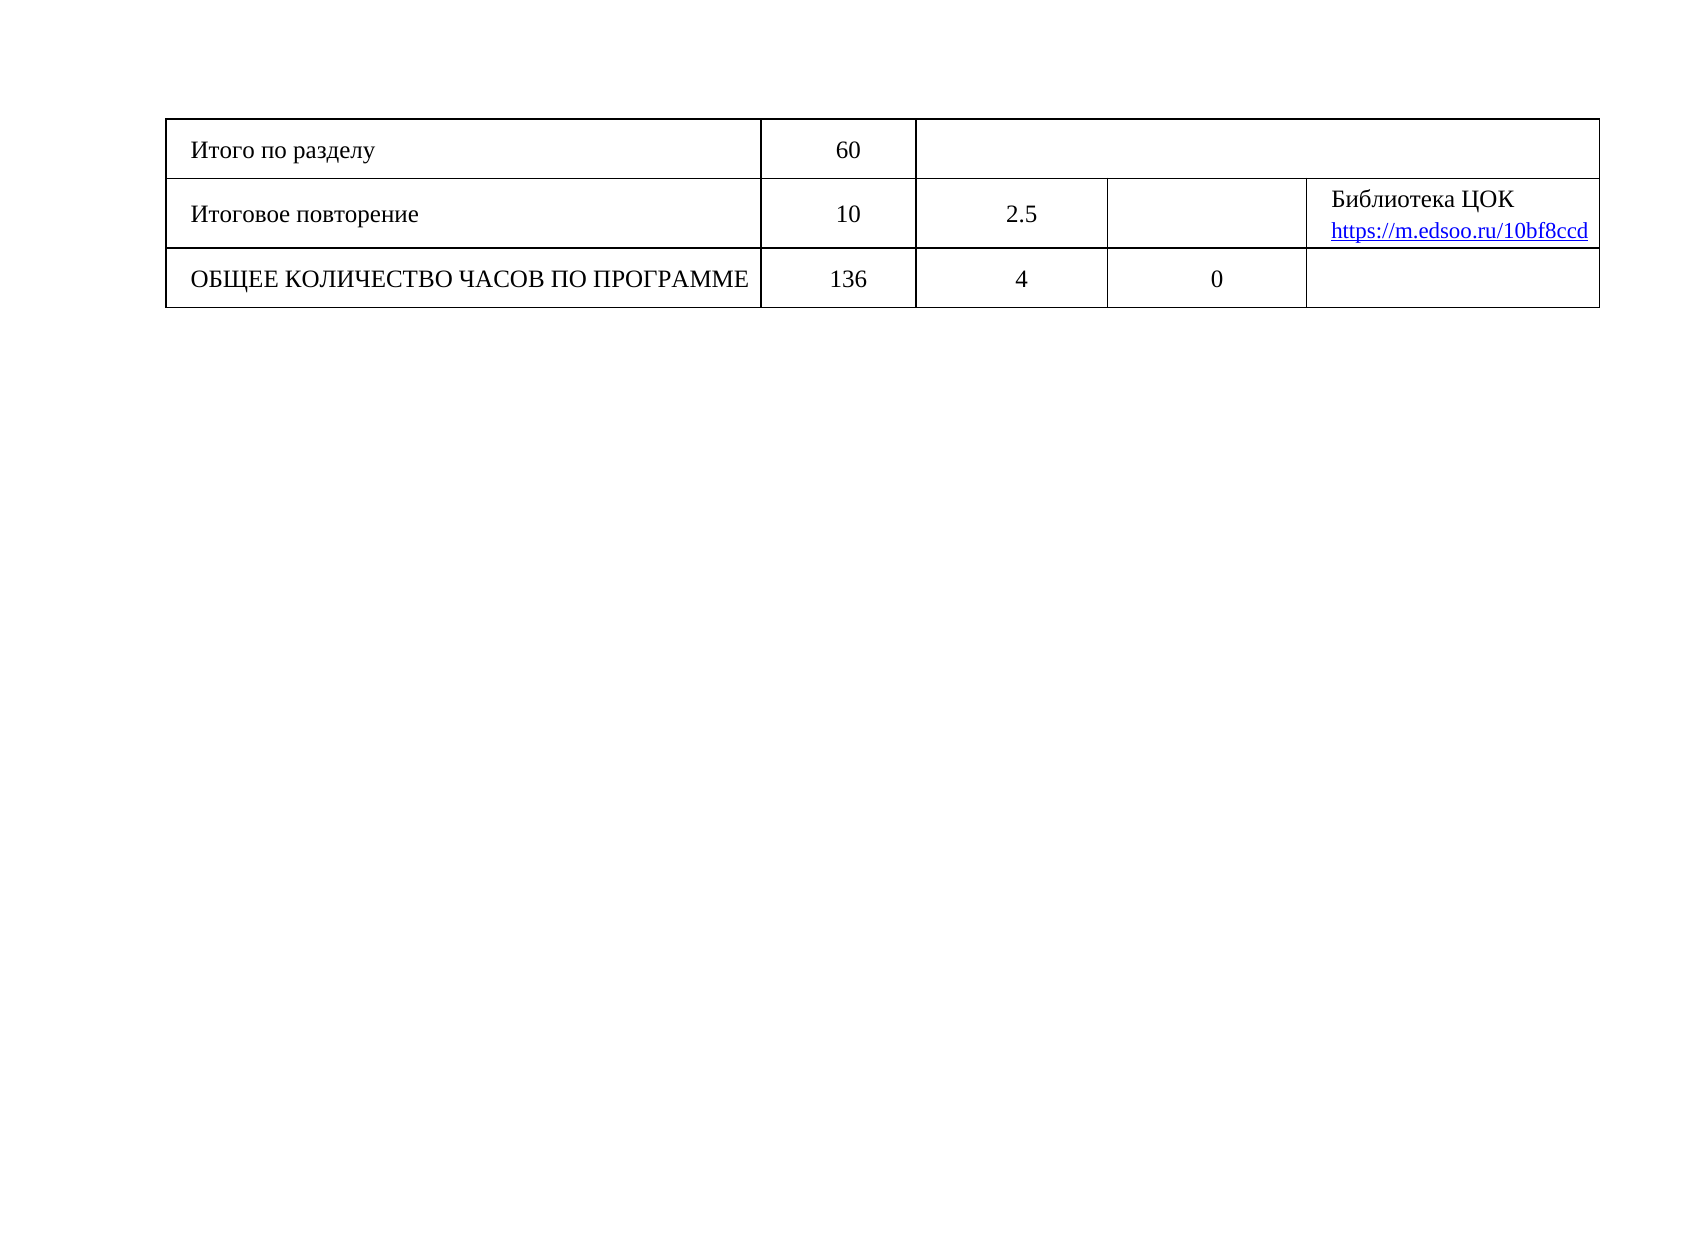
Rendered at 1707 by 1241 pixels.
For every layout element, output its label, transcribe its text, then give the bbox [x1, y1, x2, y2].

table_cell [1108, 179, 1306, 247]
table_cell 4 [917, 249, 1107, 307]
table_cell ОБЩЕЕ КОЛИЧЕСТВО ЧАСОВ ПО ПРОГРАММЕ [167, 249, 760, 307]
table_cell 10 [762, 179, 915, 247]
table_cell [1307, 179, 1599, 247]
table_cell [1307, 249, 1599, 307]
table_cell 60 [762, 120, 915, 178]
table_cell Итоговое повторение [167, 179, 760, 247]
table_cell 136 [762, 249, 915, 307]
table_cell Итого по разделу [167, 120, 760, 178]
table_cell 0 [1108, 249, 1306, 307]
table_cell 2.5 [917, 179, 1107, 247]
table_cell [917, 120, 1599, 178]
